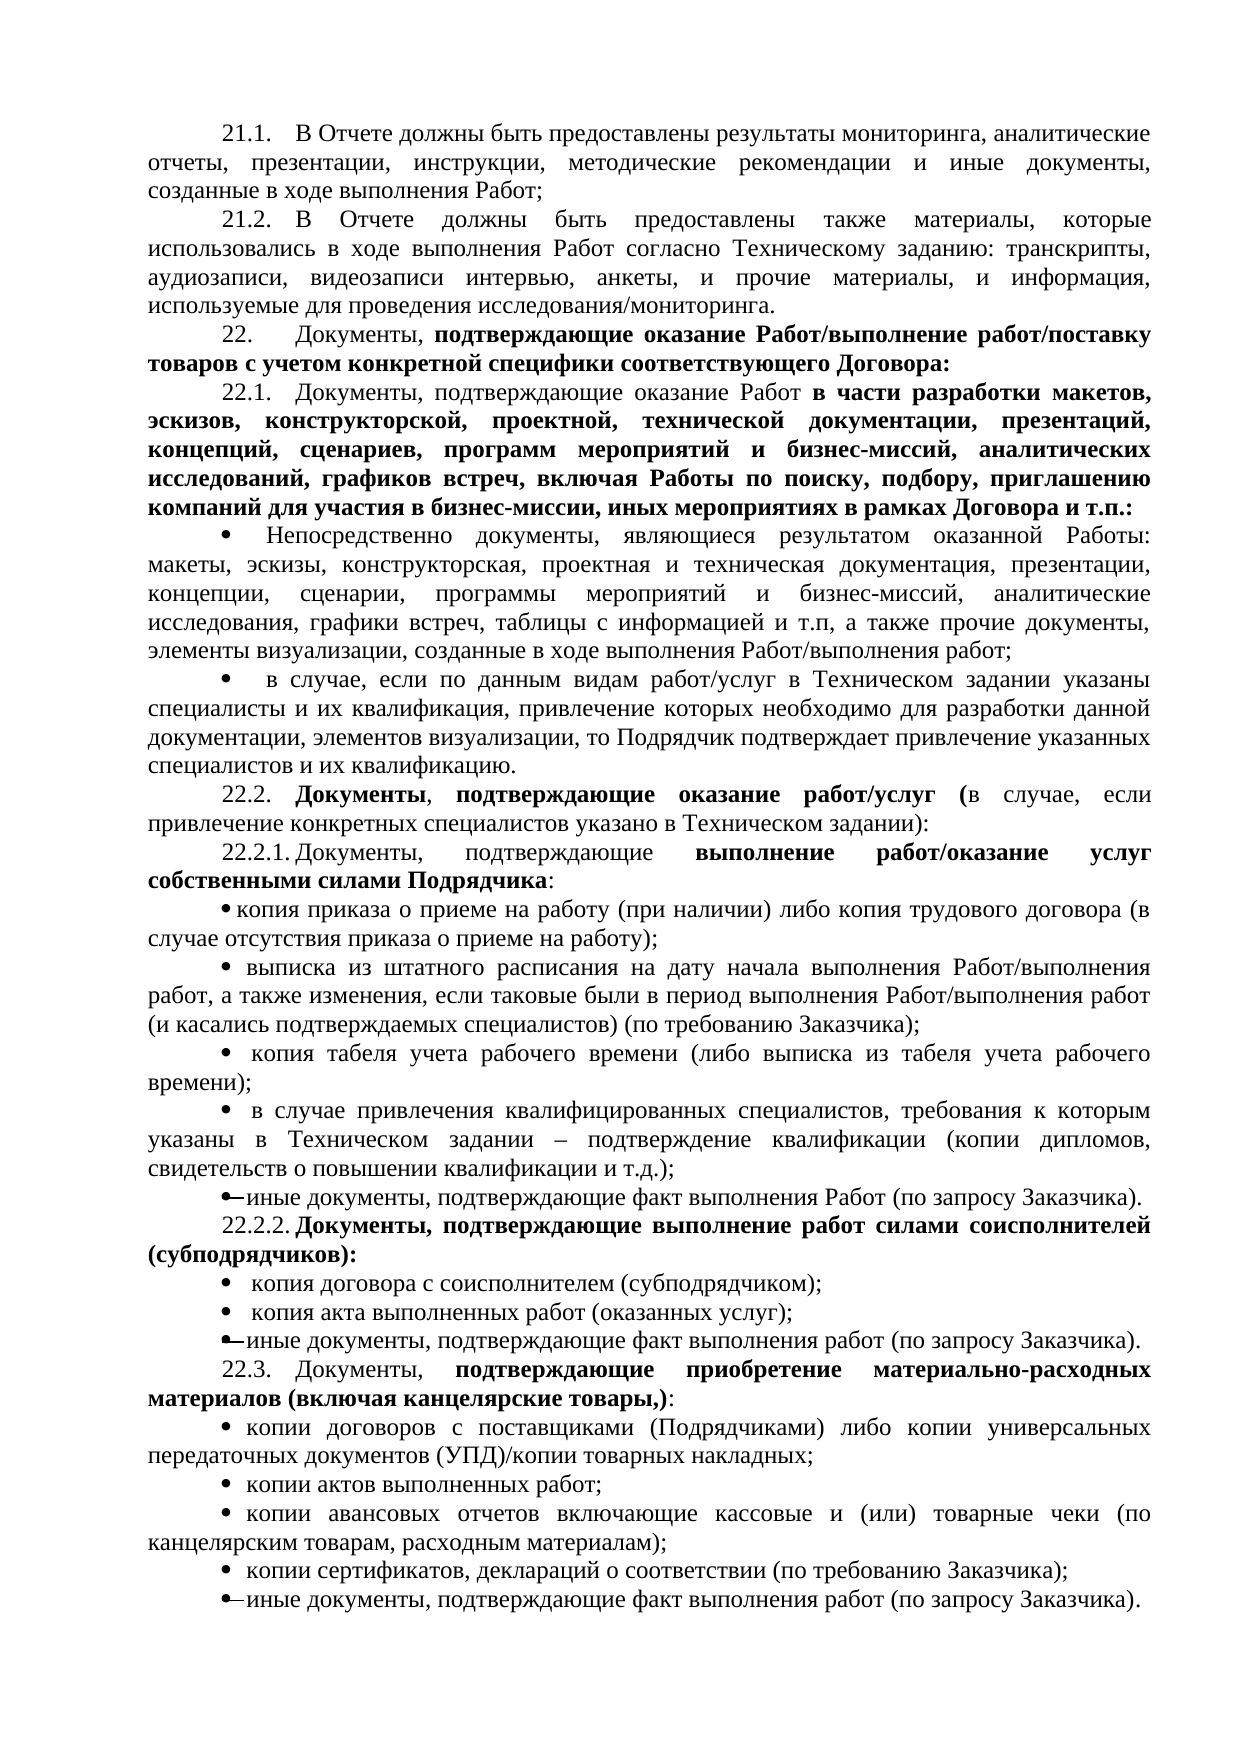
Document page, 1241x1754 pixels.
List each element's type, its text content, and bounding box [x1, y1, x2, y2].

list Непосредственно документы, являющиеся результатом оказанной Работы: макеты, эскизы, конструкторская, проектная и техническая документация, презентации, концепции, сценарии, программы мероприятий и бизнес-миссий, аналитические исследования, графики встреч, таблицы с информацией и т.п, а также прочие документы, элементы визуализации, созданные в ходе выполнения Работ/выполнения работ; [148, 521, 1152, 664]
list копии сертификатов, деклараций о соответствии (по требованию Заказчика); [148, 1556, 1152, 1584]
list В Отчете должны быть предоставлены результаты мониторинга, аналитические отчеты, презентации, инструкции, методические рекомендации и иные документы, созданные в ходе выполнения Работ; [148, 118, 1152, 204]
list копии актов выполненных работ; [148, 1469, 1152, 1498]
list иные документы, подтверждающие факт выполнения работ (по запросу Заказчика). [148, 1584, 1152, 1613]
list в случае, если по данным видам работ/услуг в Техническом задании указаны специалисты и их квалификация, привлечение которых необходимо для разработки данной документации, элементов визуализации, то Подрядчик подтверждает привлечение указанных специалистов и их квалификацию. [148, 664, 1152, 779]
list копия акта выполненных работ (оказанных услуг); [148, 1297, 1152, 1326]
list копия договора с соисполнителем (субподрядчиком); [148, 1268, 1152, 1297]
list выписка из штатного расписания на дату начала выполнения Работ/выполнения работ, а также изменения, если таковые были в период выполнения Работ/выполнения работ (и касались подтверждаемых специалистов) (по требованию Заказчика); [148, 952, 1152, 1038]
list иные документы, подтверждающие факт выполнения работ (по запросу Заказчика). [148, 1326, 1152, 1354]
list Документы, подтверждающие приобретение материально-расходных материалов (включая канцелярские товары,): [148, 1354, 1152, 1412]
list копии договоров с поставщиками (Подрядчиками) либо копии универсальных передаточных документов (УПД)/копии товарных накладных; [148, 1412, 1152, 1469]
list Документы, подтверждающие оказание Работ/выполнение работ/поставку товаров с учетом конкретной специфики соответствующего Договора: [148, 319, 1152, 377]
list Документы, подтверждающие выполнение работ силами соисполнителей (субподрядчиков): [148, 1211, 1152, 1268]
list Документы, подтверждающие оказание Работ в части разработки макетов, эскизов, конструкторской, проектной, технической документации, презентаций, концепций, сценариев, программ мероприятий и бизнес-миссий, аналитических исследований, графиков встреч, включая Работы по поиску, подбору, приглашению компаний для участия в бизнес-миссии, иных мероприятиях в рамках Договора и т.п.: [148, 377, 1152, 521]
list копия приказа о приеме на работу (при наличии) либо копия трудового договора (в случае отсутствия приказа о приеме на работу); [148, 894, 1152, 952]
list иные документы, подтверждающие факт выполнения Работ (по запросу Заказчика). [148, 1182, 1152, 1211]
list Документы, подтверждающие выполнение работ/оказание услуг собственными силами Подрядчика: [148, 837, 1152, 894]
list В Отчете должны быть предоставлены также материалы, которые использовались в ходе выполнения Работ согласно Техническому заданию: транскрипты, аудиозаписи, видеозаписи интервью, анкеты, и прочие материалы, и информация, используемые для проведения исследования/мониторинга. [148, 204, 1152, 319]
list копия табеля учета рабочего времени (либо выписка из табеля учета рабочего времени); [148, 1038, 1152, 1096]
list копии авансовых отчетов включающие кассовые и (или) товарные чеки (по канцелярским товарам, расходным материалам); [148, 1498, 1152, 1556]
list Документы, подтверждающие оказание работ/услуг (в случае, если привлечение конкретных специалистов указано в Техническом задании): [148, 779, 1152, 837]
list в случае привлечения квалифицированных специалистов, требования к которым указаны в Техническом задании – подтверждение квалификации (копии дипломов, свидетельств о повышении квалификации и т.д.); [148, 1096, 1152, 1182]
